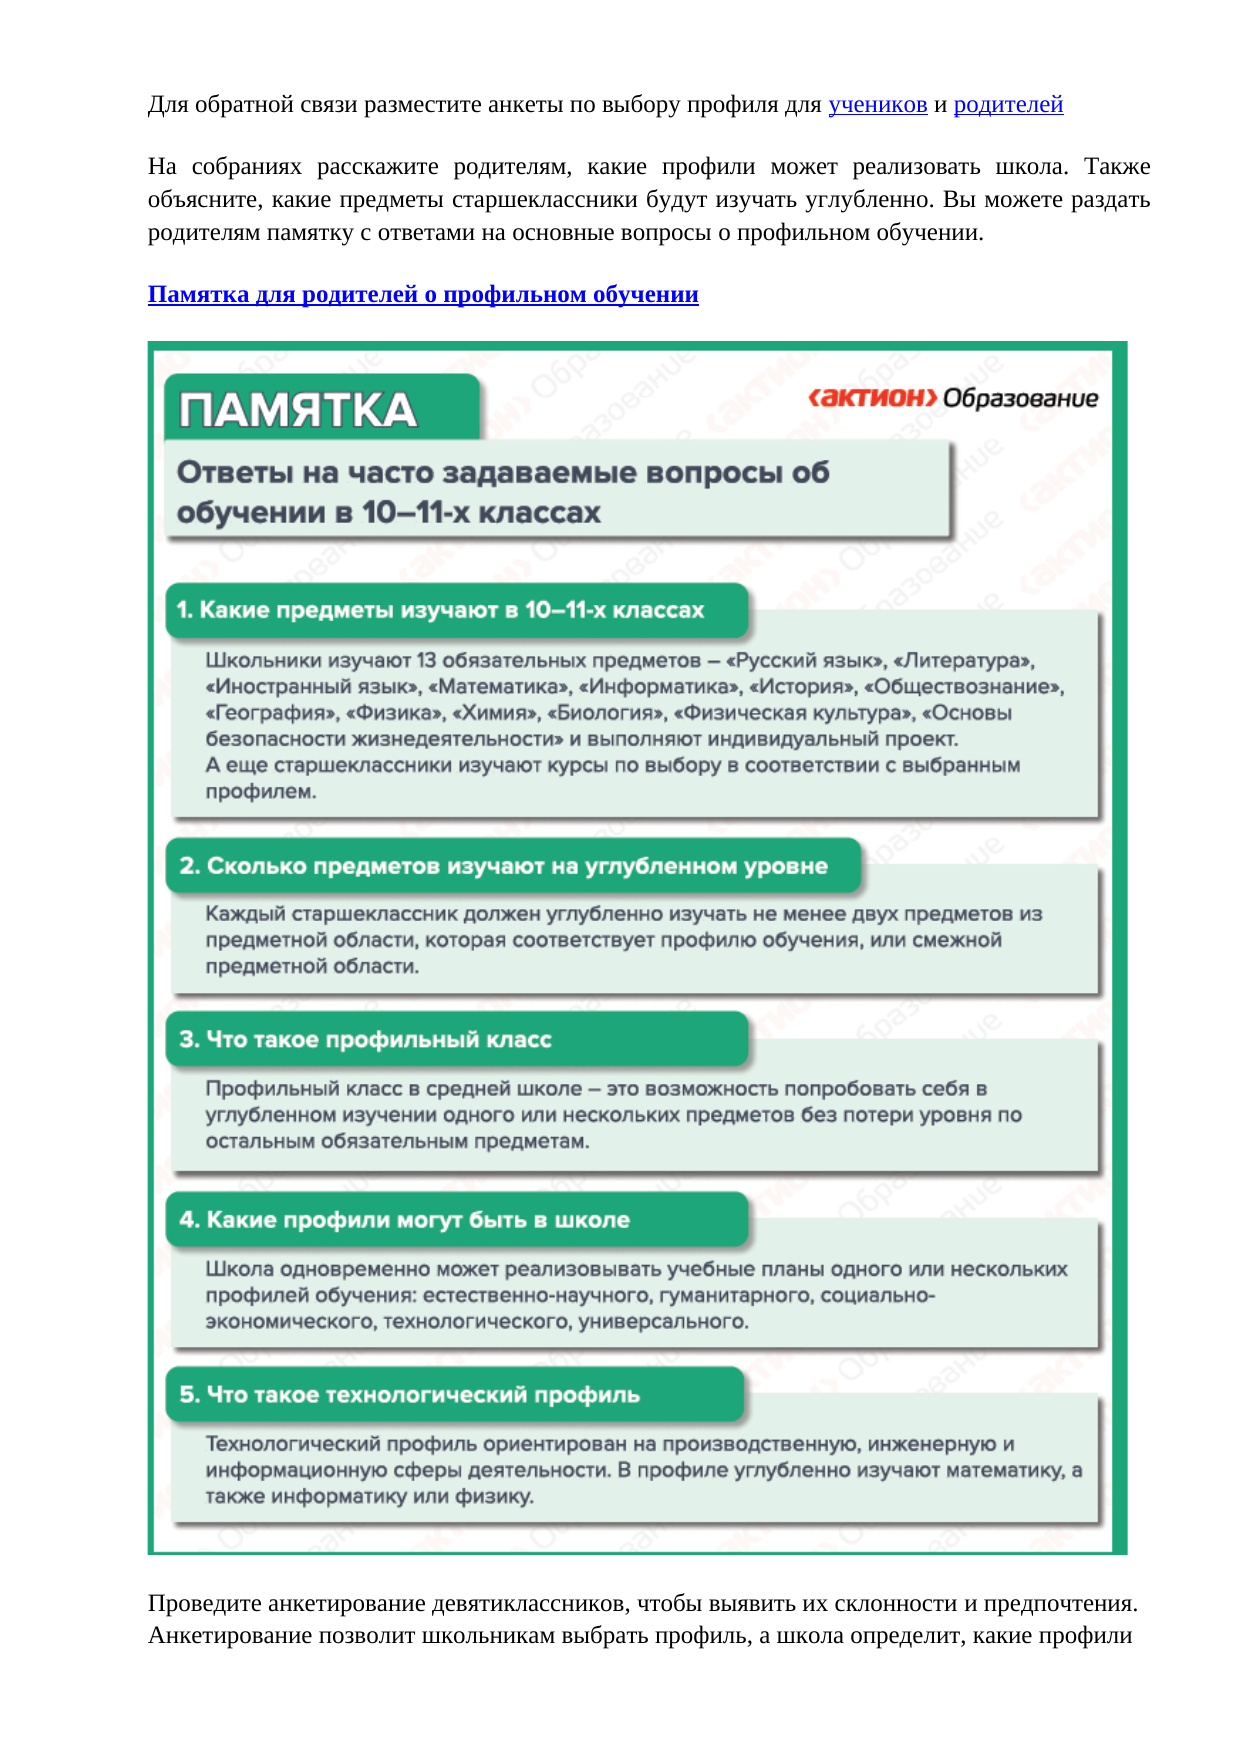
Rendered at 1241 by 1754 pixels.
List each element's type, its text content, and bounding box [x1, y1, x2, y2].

text На собраниях расскажите родителям, какие профили может реализовать школа. Также объясните, какие предметы старшеклассники будут изучать углубленно. Вы можете раздать родителям памятку с ответами на основные вопросы о профильном обучении. [148, 151, 1152, 246]
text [148, 1588, 1152, 1649]
text Памятка для родителей о профильном обучении [148, 279, 1152, 308]
picture [147, 341, 1128, 1555]
text Для обратной связи разместите анкеты по выбору профиля для учеников и родителей [148, 89, 1152, 117]
